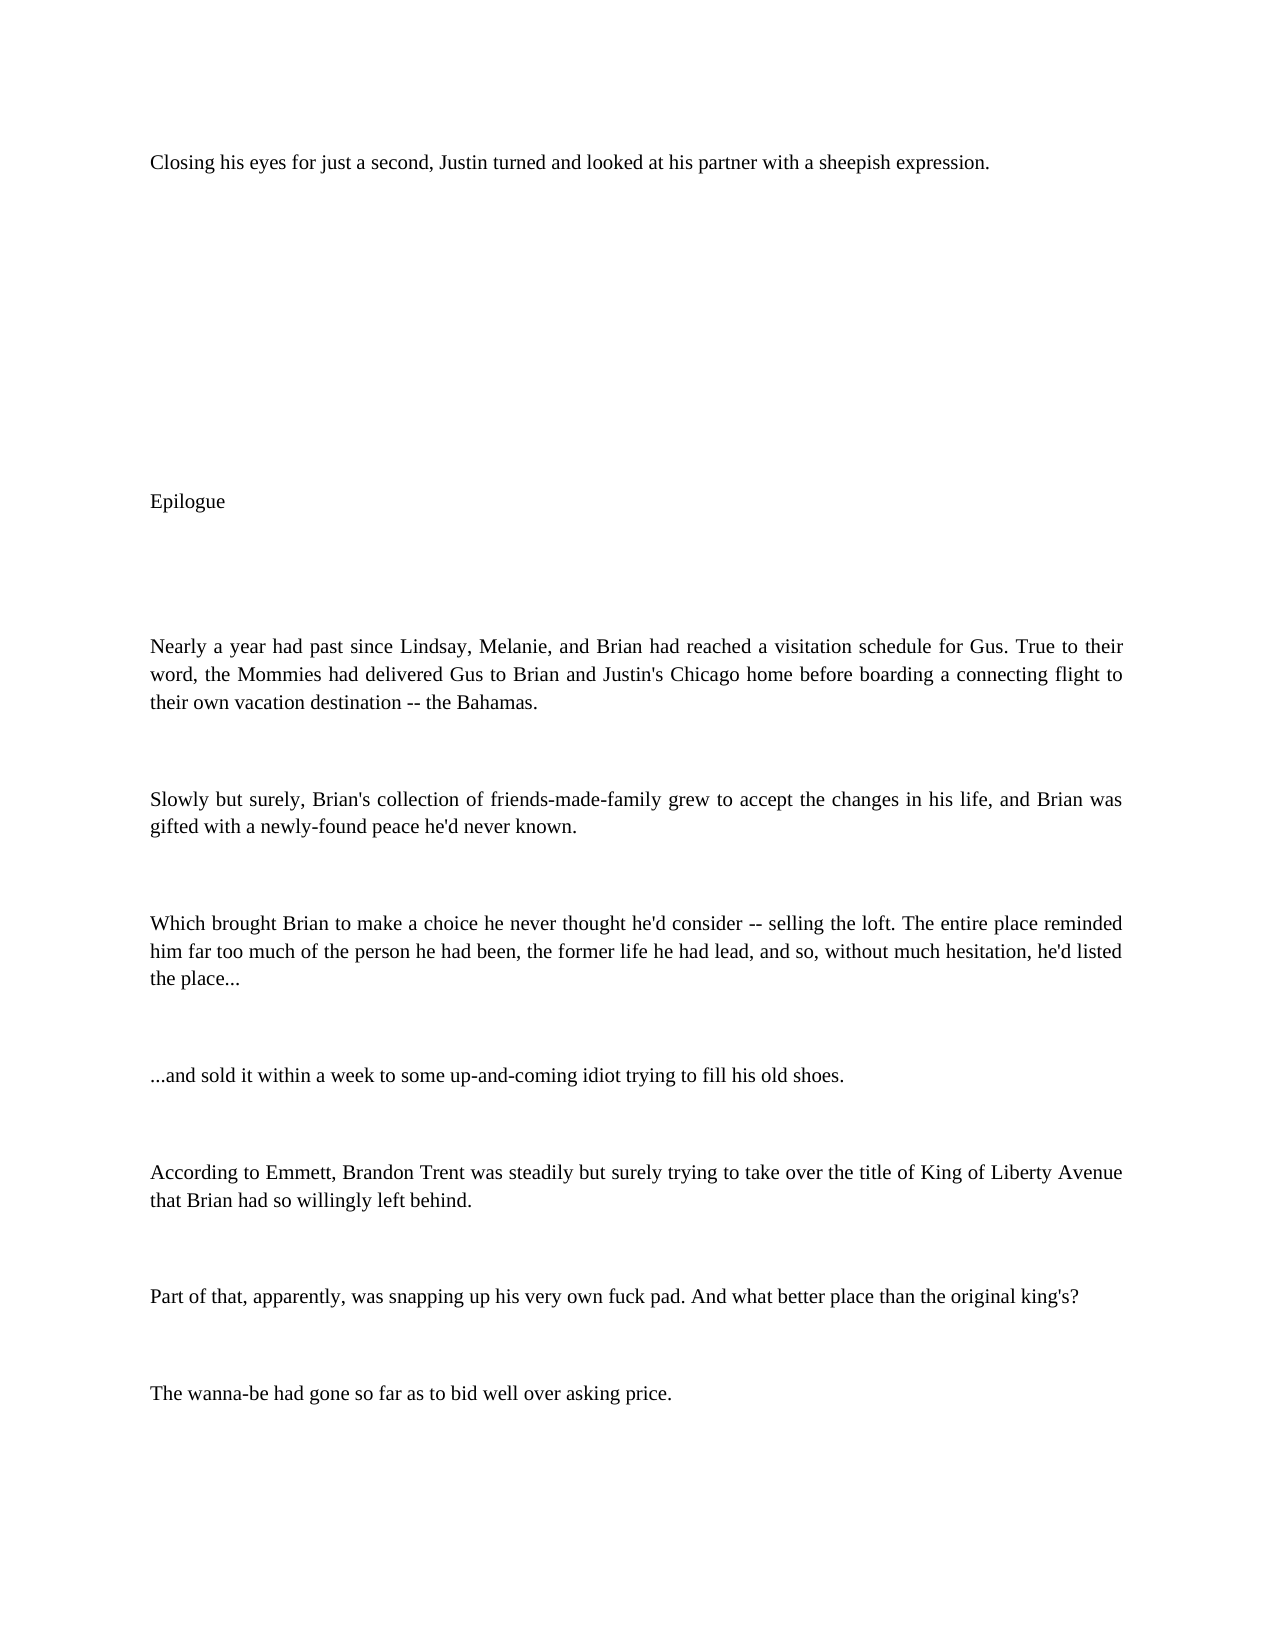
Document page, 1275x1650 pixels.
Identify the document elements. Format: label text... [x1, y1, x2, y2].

text ...and sold it within a week to some up-and-coming idiot trying to fill his old shoes. [150, 1063, 1125, 1087]
text Nearly a year had past since Lindsay, Melanie, and Brian had reached a visitation schedule for Gus. True to their word, the Mommies had delivered Gus to Brian and Justin's Chicago home before boarding a connecting flight to their own vacation destination -- the Bahamas. [150, 634, 1125, 714]
text Which brought Brian to make a choice he never thought he'd consider -- selling the loft. The entire place reminded him far too much of the person he had been, the former life he had lead, and so, without much hesitation, he'd listed the place... [150, 911, 1125, 990]
text Slowly but surely, Brian's collection of friends-made-family grew to accept the changes in his life, and Brian was gifted with a newly-found peace he'd never known. [150, 786, 1125, 838]
text Part of that, apparently, was snapping up his very own fuck pad. And what better place than the original king's? [150, 1284, 1125, 1308]
text According to Emmett, Brandon Trent was steadily but surely trying to take over the title of King of Liberty Avenue that Brian had so willingly left behind. [150, 1160, 1125, 1212]
text The wanna-be had gone so far as to bid well over asking price. [150, 1381, 1125, 1405]
text Epilogue [150, 489, 1125, 513]
text Closing his eyes for just a second, Justin turned and looked at his partner with a sheepish expression. [150, 150, 1125, 174]
